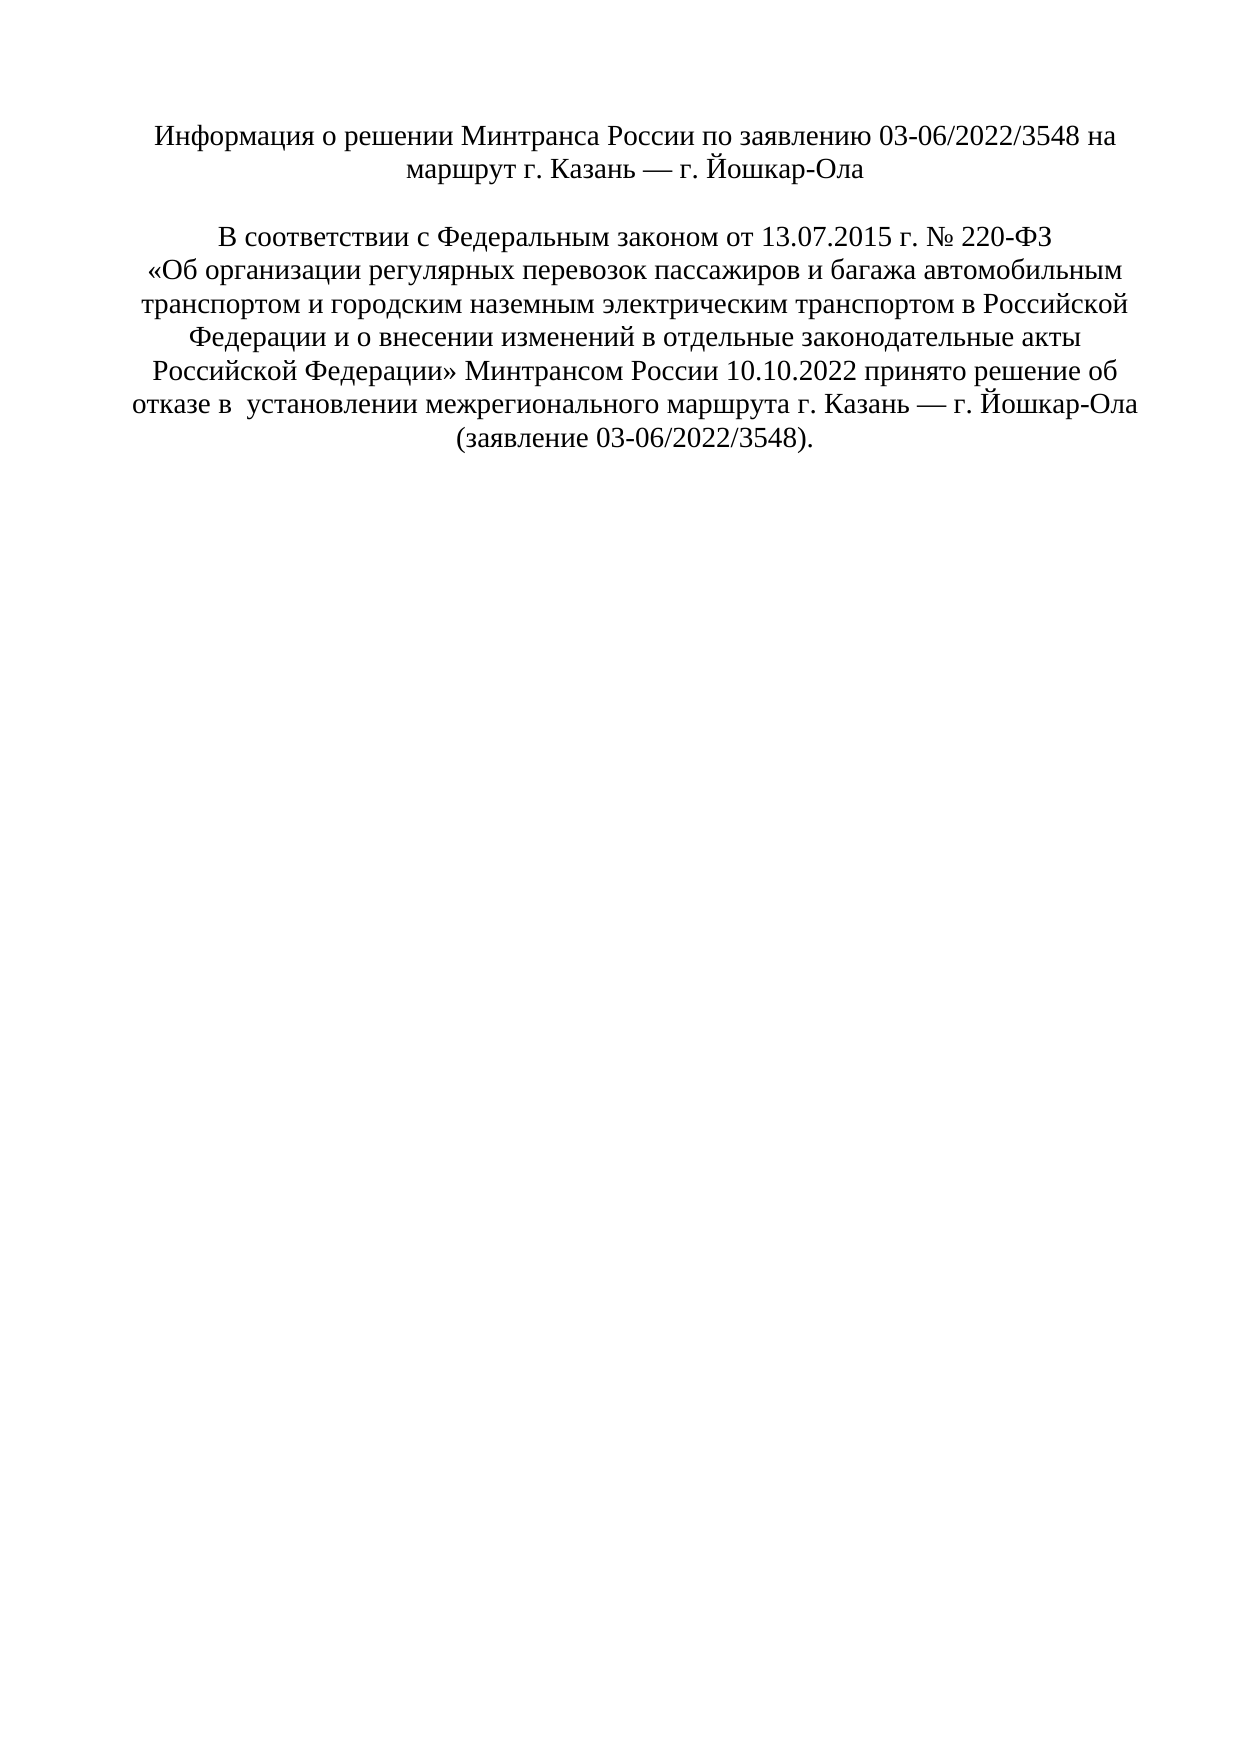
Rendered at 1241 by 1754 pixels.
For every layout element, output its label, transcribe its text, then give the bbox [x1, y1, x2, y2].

text В соответствии с Федеральным законом от 13.07.2015 г. № 220-ФЗ «Об организации регулярных перевозок пассажиров и багажа автомобильным транспортом и городским наземным электрическим транспортом в Российской Федерации и о внесении изменений в отдельные законодательные акты Российской Федерации» Минтрансом России 10.10.2022 принято решение об отказе в установлении межрегионального маршрута г. Казань — г. Йошкар-Ола (заявление 03-06/2022/3548). [118, 219, 1152, 453]
text Информация о решении Минтранса России по заявлению 03-06/2022/3548 на маршрут г. Казань — г. Йошкар-Ола [118, 118, 1152, 185]
